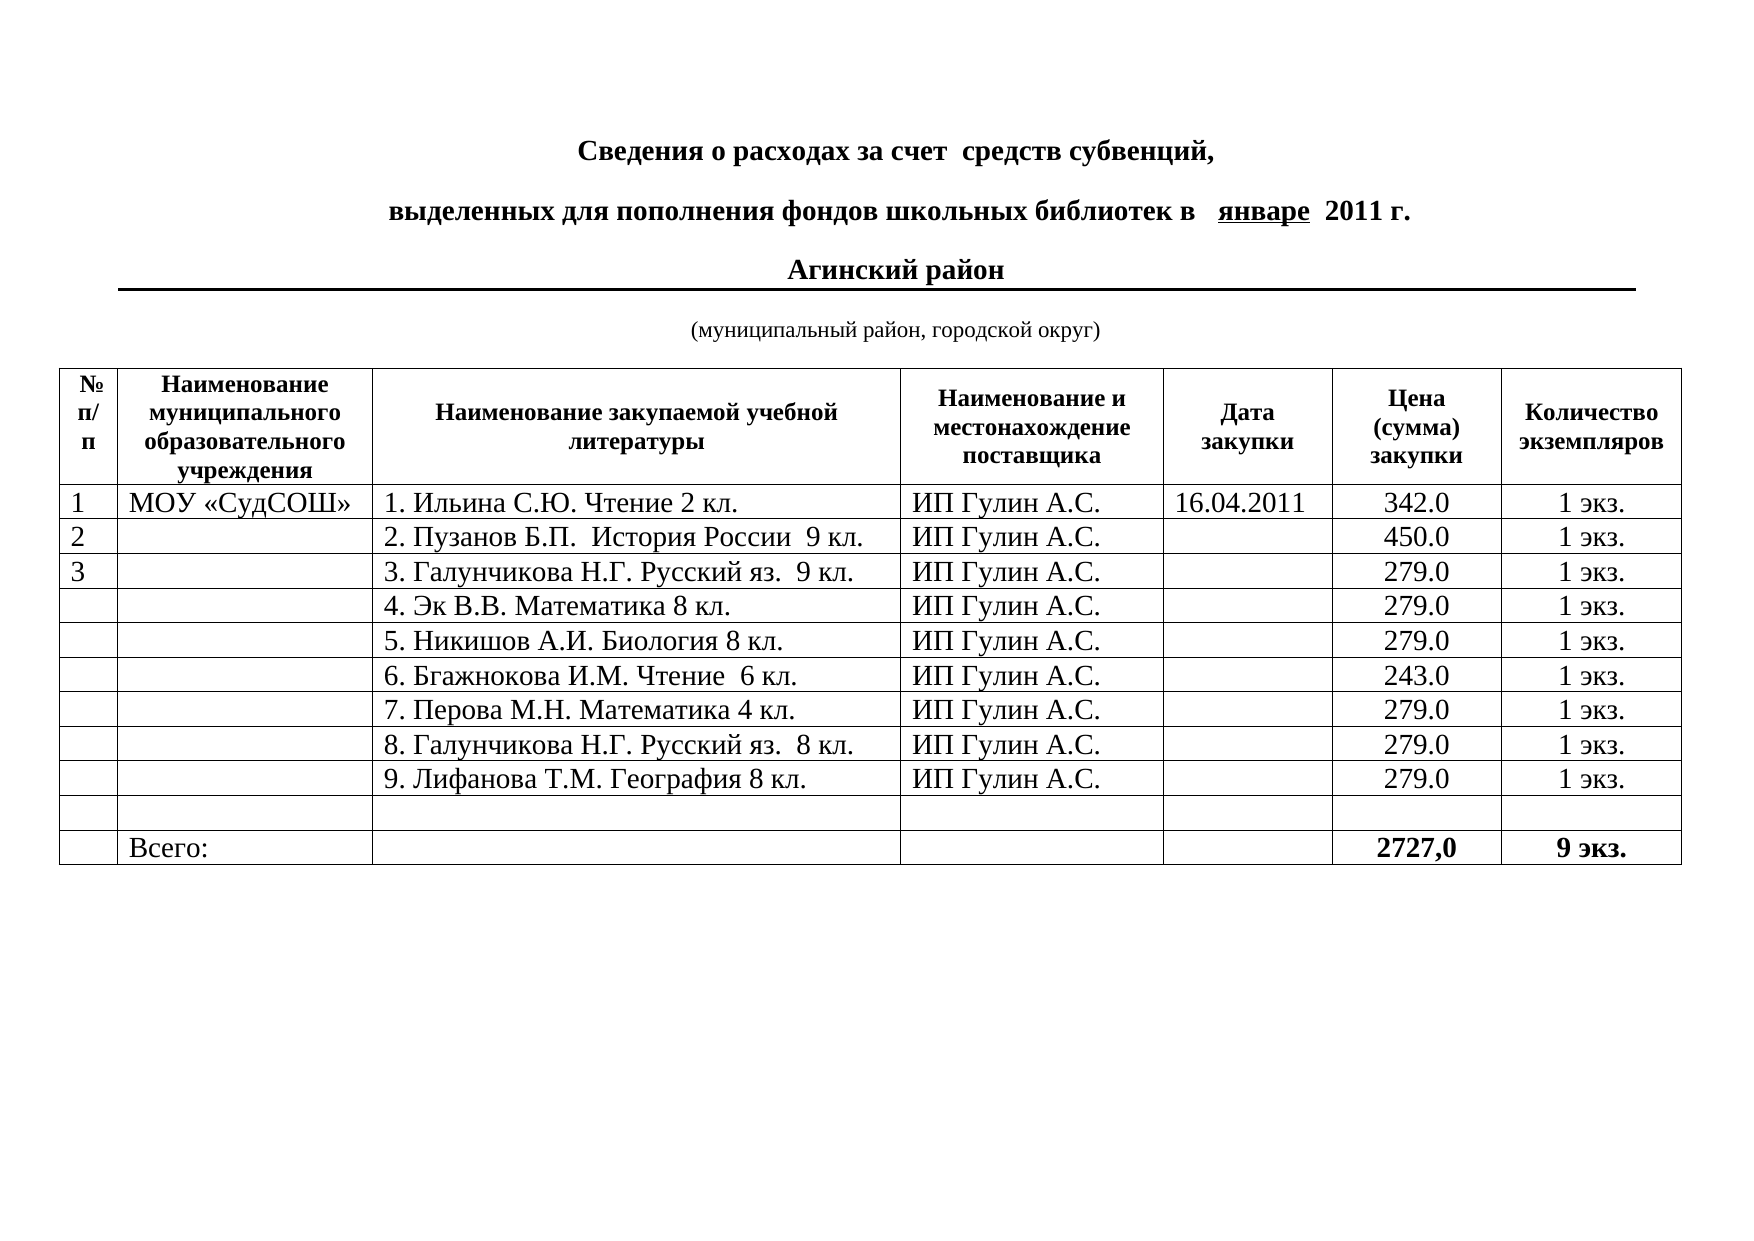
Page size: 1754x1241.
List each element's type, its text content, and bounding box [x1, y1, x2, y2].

table_cell 1 экз. [1502, 589, 1681, 622]
table_cell [60, 658, 117, 691]
table_cell [60, 589, 117, 622]
table_cell 279.0 [1333, 623, 1501, 657]
table_cell МОУ «СудСОШ» [118, 485, 372, 518]
table_cell [1164, 727, 1332, 760]
table_cell [901, 831, 1163, 864]
table_cell 279.0 [1333, 761, 1501, 795]
text Агинский район [118, 252, 1636, 288]
table_cell 1 экз. [1502, 761, 1681, 795]
text выделенных для пополнения фондов школьных библиотек в январе . [118, 193, 1636, 226]
table_cell 279.0 [1333, 589, 1501, 622]
table_cell [60, 623, 117, 657]
table_header Наименование муниципального образовательного учреждения [118, 369, 372, 484]
text (муниципальный район, городской округ) [118, 317, 1636, 343]
table_cell 5. Никишов А.И. Биология 8 кл. [373, 623, 900, 657]
table_cell 6. Бгажнокова И.М. Чтение 6 кл. [373, 658, 900, 691]
table_cell 1 экз. [1502, 519, 1681, 553]
table_cell 2. Пузанов Б.П. История России 9 кл. [373, 519, 900, 553]
table_cell 1 экз. [1502, 658, 1681, 691]
table_cell 7. Перова М.Н. Математика 4 кл. [373, 692, 900, 726]
table_cell 1. Ильина С.Ю. Чтение 2 кл. [373, 485, 900, 518]
table_cell ИП Гулин А.С. [901, 554, 1163, 587]
table_cell 4. Эк В.В. Математика 8 кл. [373, 589, 900, 622]
table_cell ИП Гулин А.С. [901, 485, 1163, 518]
table_header Количество экземпляров [1502, 369, 1681, 484]
table_cell [1164, 658, 1332, 691]
table_cell 1 экз. [1502, 727, 1681, 760]
table_cell 1 [60, 485, 117, 518]
table_cell 8. Галунчикова Н.Г. Русский яз. 8 кл. [373, 727, 900, 760]
table_cell 9 экз. [1502, 831, 1681, 864]
table_cell ИП Гулин А.С. [901, 519, 1163, 553]
table_cell [1164, 831, 1332, 864]
table_cell [1164, 761, 1332, 795]
table_cell [1502, 796, 1681, 829]
table_cell [60, 796, 117, 829]
table_cell ИП Гулин А.С. [901, 761, 1163, 795]
table_cell 2 [60, 519, 117, 553]
table_cell 3 [60, 554, 117, 587]
table_cell 279.0 [1333, 554, 1501, 587]
table_cell [118, 519, 372, 553]
table_cell ИП Гулин А.С. [901, 692, 1163, 726]
table_cell 450.0 [1333, 519, 1501, 553]
table_header Наименование закупаемой учебной литературы [373, 369, 900, 484]
table_cell 9. Лифанова Т.М. География 8 кл. [373, 761, 900, 795]
table_cell [1164, 623, 1332, 657]
table_cell [1164, 796, 1332, 829]
table_header Наименование и местонахождение поставщика [901, 369, 1163, 484]
table_cell [1333, 796, 1501, 829]
table_cell [60, 761, 117, 795]
table_cell 279.0 [1333, 692, 1501, 726]
table_cell [373, 831, 900, 864]
table_cell [60, 727, 117, 760]
table_header № п/п [60, 369, 117, 484]
table_cell [118, 554, 372, 587]
text Сведения о расходах за счет средств субвенций, [118, 133, 1636, 167]
table_cell Всего: [118, 831, 372, 864]
table_cell [118, 658, 372, 691]
table_cell [901, 796, 1163, 829]
table_header Цена (сумма) закупки [1333, 369, 1501, 484]
table_cell [60, 831, 117, 864]
table_cell ИП Гулин А.С. [901, 727, 1163, 760]
table_cell [1164, 519, 1332, 553]
table_cell 3. Галунчикова Н.Г. Русский яз. 9 кл. [373, 554, 900, 587]
table_cell [118, 761, 372, 795]
table_cell [118, 692, 372, 726]
table_cell [60, 692, 117, 726]
table_cell 279.0 [1333, 727, 1501, 760]
table_cell [118, 796, 372, 829]
table_cell 1 экз. [1502, 623, 1681, 657]
table_cell [118, 589, 372, 622]
table_cell [1164, 589, 1332, 622]
table_cell [118, 727, 372, 760]
table_cell ИП Гулин А.С. [901, 623, 1163, 657]
table_cell [373, 796, 900, 829]
table_cell [1164, 692, 1332, 726]
table_cell ИП Гулин А.С. [901, 658, 1163, 691]
table_cell 2727,0 [1333, 831, 1501, 864]
table_cell [118, 623, 372, 657]
table_cell 1 экз. [1502, 485, 1681, 518]
table_cell 342.0 [1333, 485, 1501, 518]
table_cell 1 экз. [1502, 554, 1681, 587]
table_cell ИП Гулин А.С. [901, 589, 1163, 622]
table_cell 243.0 [1333, 658, 1501, 691]
table_cell 16.04.2011 [1164, 485, 1332, 518]
table_cell 1 экз. [1502, 692, 1681, 726]
table_header Дата закупки [1164, 369, 1332, 484]
table_cell [1164, 554, 1332, 587]
